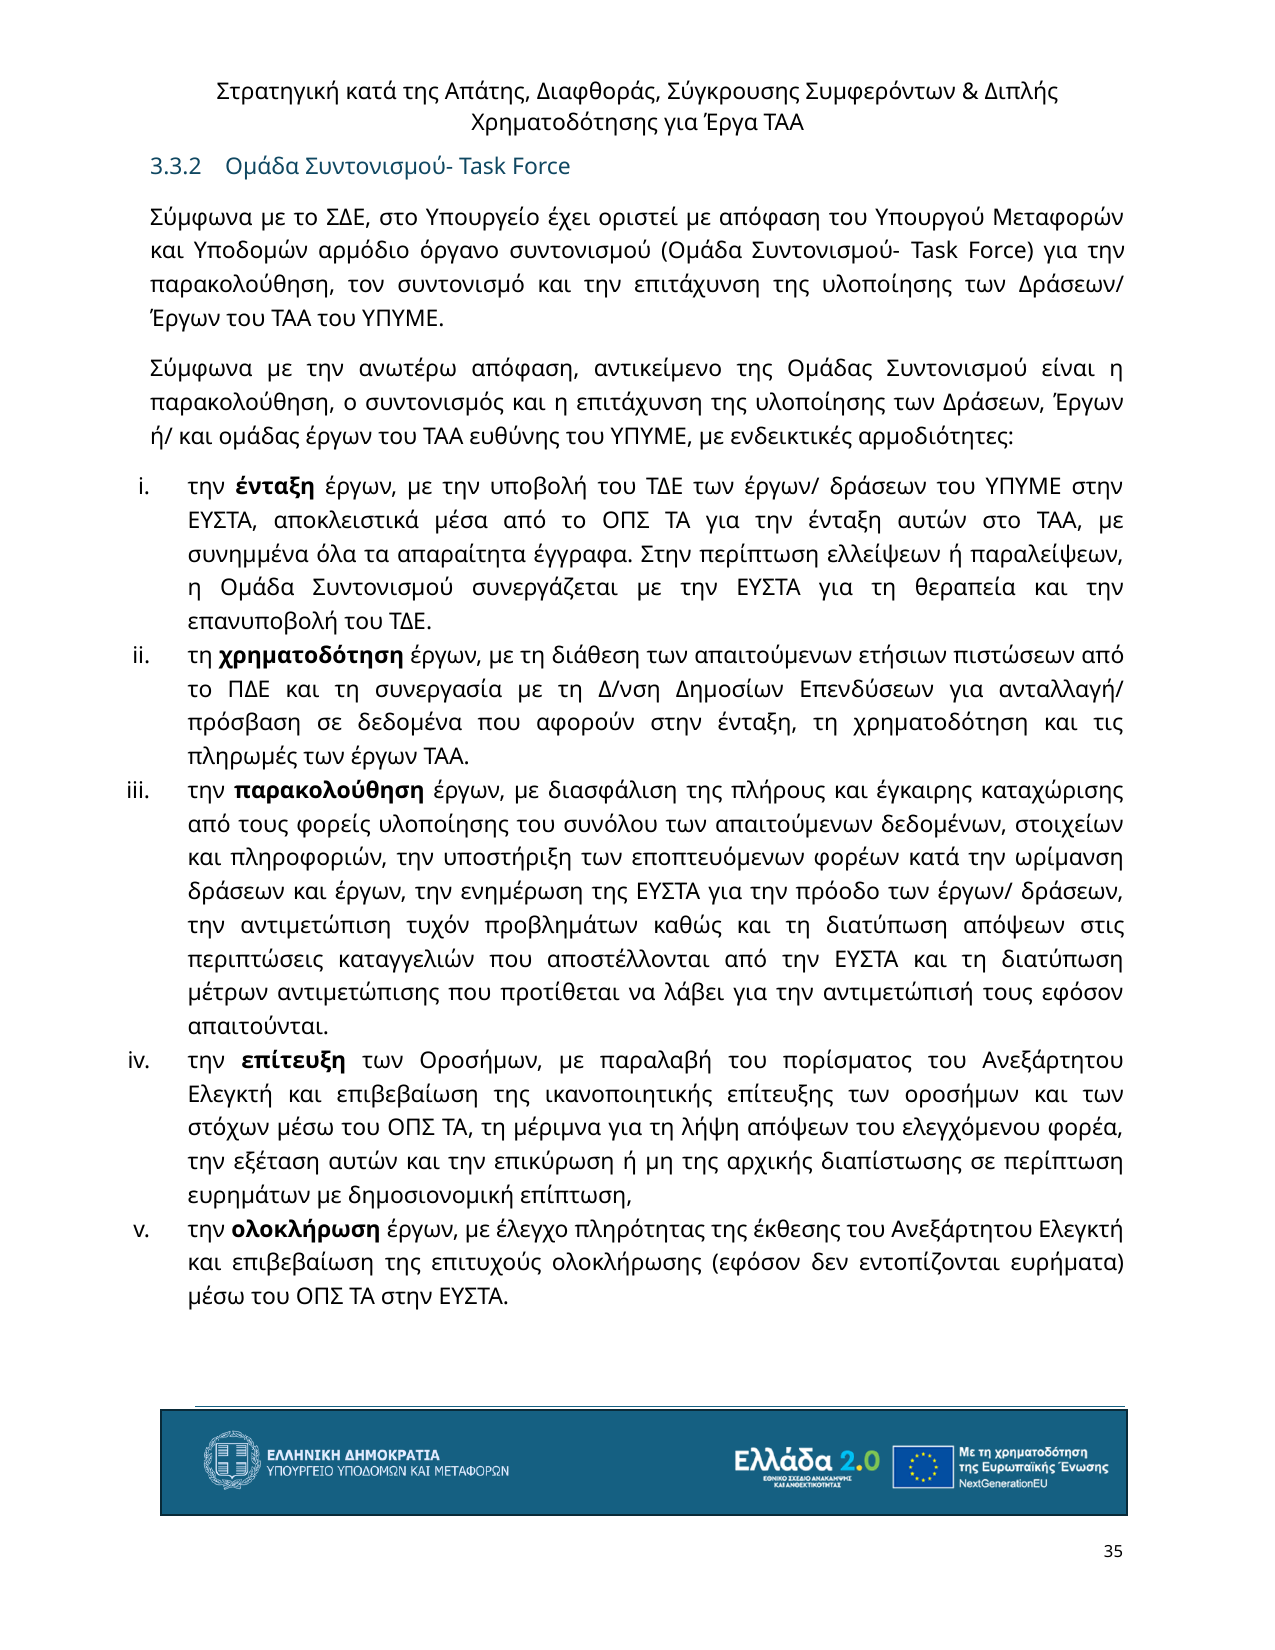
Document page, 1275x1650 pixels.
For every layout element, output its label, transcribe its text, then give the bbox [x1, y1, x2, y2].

list την επίτευξη των Οροσήμων, με παραλαβή του πορίσματος του Ανεξάρτητου Ελεγκτή και επιβεβαίωση της ικανοποιητικής επίτευξης των οροσήμων και των στόχων μέσω του ΟΠΣ ΤΑ, τη μέριμνα για τη λήψη απόψεων του ελεγχόμενου φορέα, την εξέταση αυτών και την επικύρωση ή μη της αρχικής διαπίστωσης σε περίπτωση ευρημάτων με δημοσιονομική επίπτωση, [150, 1044, 1125, 1210]
subtitle Ομάδα Συντονισμού- Task Force [150, 150, 1125, 181]
list την ολοκλήρωση έργων, με έλεγχο πληρότητας της έκθεσης του Ανεξάρτητου Ελεγκτή και επιβεβαίωση της επιτυχούς ολοκλήρωσης (εφόσον δεν εντοπίζονται ευρήματα) μέσω του ΟΠΣ ΤΑ στην ΕΥΣΤΑ. [150, 1212, 1125, 1311]
text Σύμφωνα με την ανωτέρω απόφαση, αντικείμενο της Ομάδας Συντονισμού είναι η παρακολούθηση, ο συντονισμός και η επιτάχυνση της υλοποίησης των Δράσεων, Έργων ή/ και ομάδας έργων του ΤΑΑ ευθύνης του ΥΠΥΜΕ, με ενδεικτικές αρμοδιότητες: [150, 352, 1125, 451]
picture [734, 1444, 1110, 1490]
list την παρακολούθηση έργων, με διασφάλιση της πλήρους και έγκαιρης καταχώρισης από τους φορείς υλοποίησης του συνόλου των απαιτούμενων δεδομένων, στοιχείων και πληροφοριών, την υποστήριξη των εποπτευόμενων φορέων κατά την ωρίμανση δράσεων και έργων, την ενημέρωση της ΕΥΣΤΑ για την πρόοδο των έργων/ δράσεων, την αντιμετώπιση τυχόν προβλημάτων καθώς και τη διατύπωση απόψεων στις περιπτώσεις καταγγελιών που αποστέλλονται από την ΕΥΣΤΑ και τη διατύπωση μέτρων αντιμετώπισης που προτίθεται να λάβει για την αντιμετώπισή τους εφόσον απαιτούνται. [150, 774, 1125, 1041]
text Σύμφωνα με το ΣΔΕ, στο Υπουργείο έχει οριστεί με απόφαση του Υπουργού Μεταφορών και Υποδομών αρμόδιο όργανο συντονισμού (Ομάδα Συντονισμού- Task Force) για την παρακολούθηση, τον συντονισμό και την επιτάχυνση της υλοποίησης των Δράσεων/ Έργων του ΤΑΑ του ΥΠΥΜΕ. [150, 200, 1125, 333]
list τη χρηματοδότηση έργων, με τη διάθεση των απαιτούμενων ετήσιων πιστώσεων από το ΠΔΕ και τη συνεργασία με τη Δ/νση Δημοσίων Επενδύσεων για ανταλλαγή/ πρόσβαση σε δεδομένα που αφορούν στην ένταξη, τη χρηματοδότηση και τις πληρωμές των έργων ΤΑΑ. [150, 639, 1125, 771]
list την ένταξη έργων, με την υποβολή του ΤΔΕ των έργων/ δράσεων του ΥΠΥΜΕ στην ΕΥΣΤΑ, αποκλειστικά μέσα από το ΟΠΣ ΤΑ για την ένταξη αυτών στο ΤΑΑ, με συνημμένα όλα τα απαραίτητα έγγραφα. Στην περίπτωση ελλείψεων ή παραλείψεων, η Ομάδα Συντονισμού συνεργάζεται με την ΕΥΣΤΑ για τη θεραπεία και την επανυποβολή του ΤΔΕ. [150, 470, 1125, 636]
